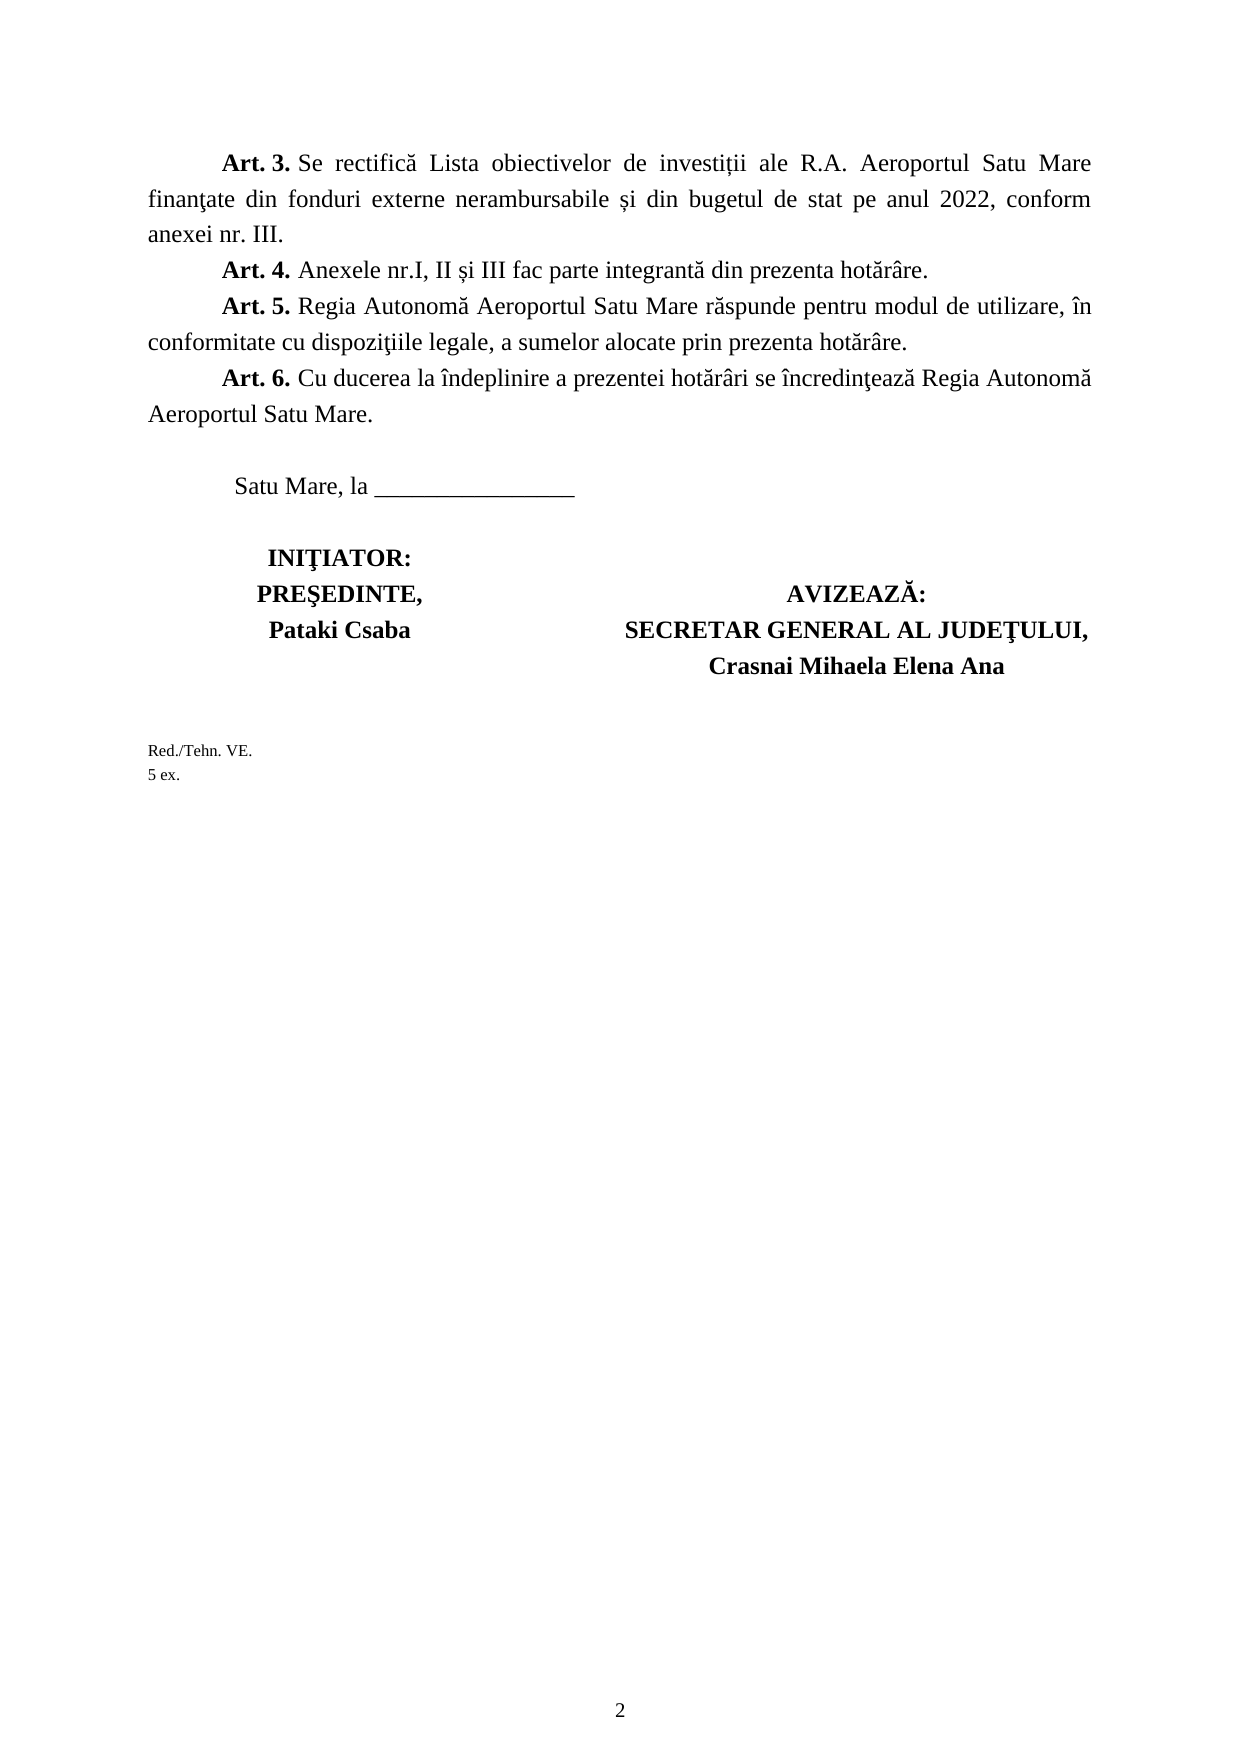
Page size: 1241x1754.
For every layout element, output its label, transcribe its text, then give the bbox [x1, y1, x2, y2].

text Red./Tehn. VE. [148, 741, 1092, 760]
text INIŢIATOR: [148, 543, 1092, 572]
text Pataki Csaba SECRETAR GENERAL AL JUDEŢULUI, [148, 615, 1092, 644]
list Se rectifică Lista obiectivelor de investiții ale R.A. Aeroportul Satu Mare finanţate din fonduri externe nerambursabile și din bugetul de stat pe anul 2022, conform anexei nr. III. [148, 148, 1092, 248]
list Cu ducerea la îndeplinire a prezentei hotărâri se încredinţează Regia Autonomă Aeroportul Satu Mare. [148, 363, 1092, 428]
list Regia Autonomă Aeroportul Satu Mare răspunde pentru modul de utilizare, în conformitate cu dispoziţiile legale, a sumelor alocate prin prezenta hotărâre. [148, 291, 1092, 356]
text 5 ex. [148, 765, 1092, 784]
text PREŞEDINTE, AVIZEAZĂ: [148, 579, 1092, 608]
subtitle Satu Mare, la ________________ [148, 471, 1092, 500]
list Anexele nr.I, II și III fac parte integrantă din prezenta hotărâre. [148, 256, 1092, 284]
text Crasnai Mihaela Elena Ana [148, 651, 1092, 679]
